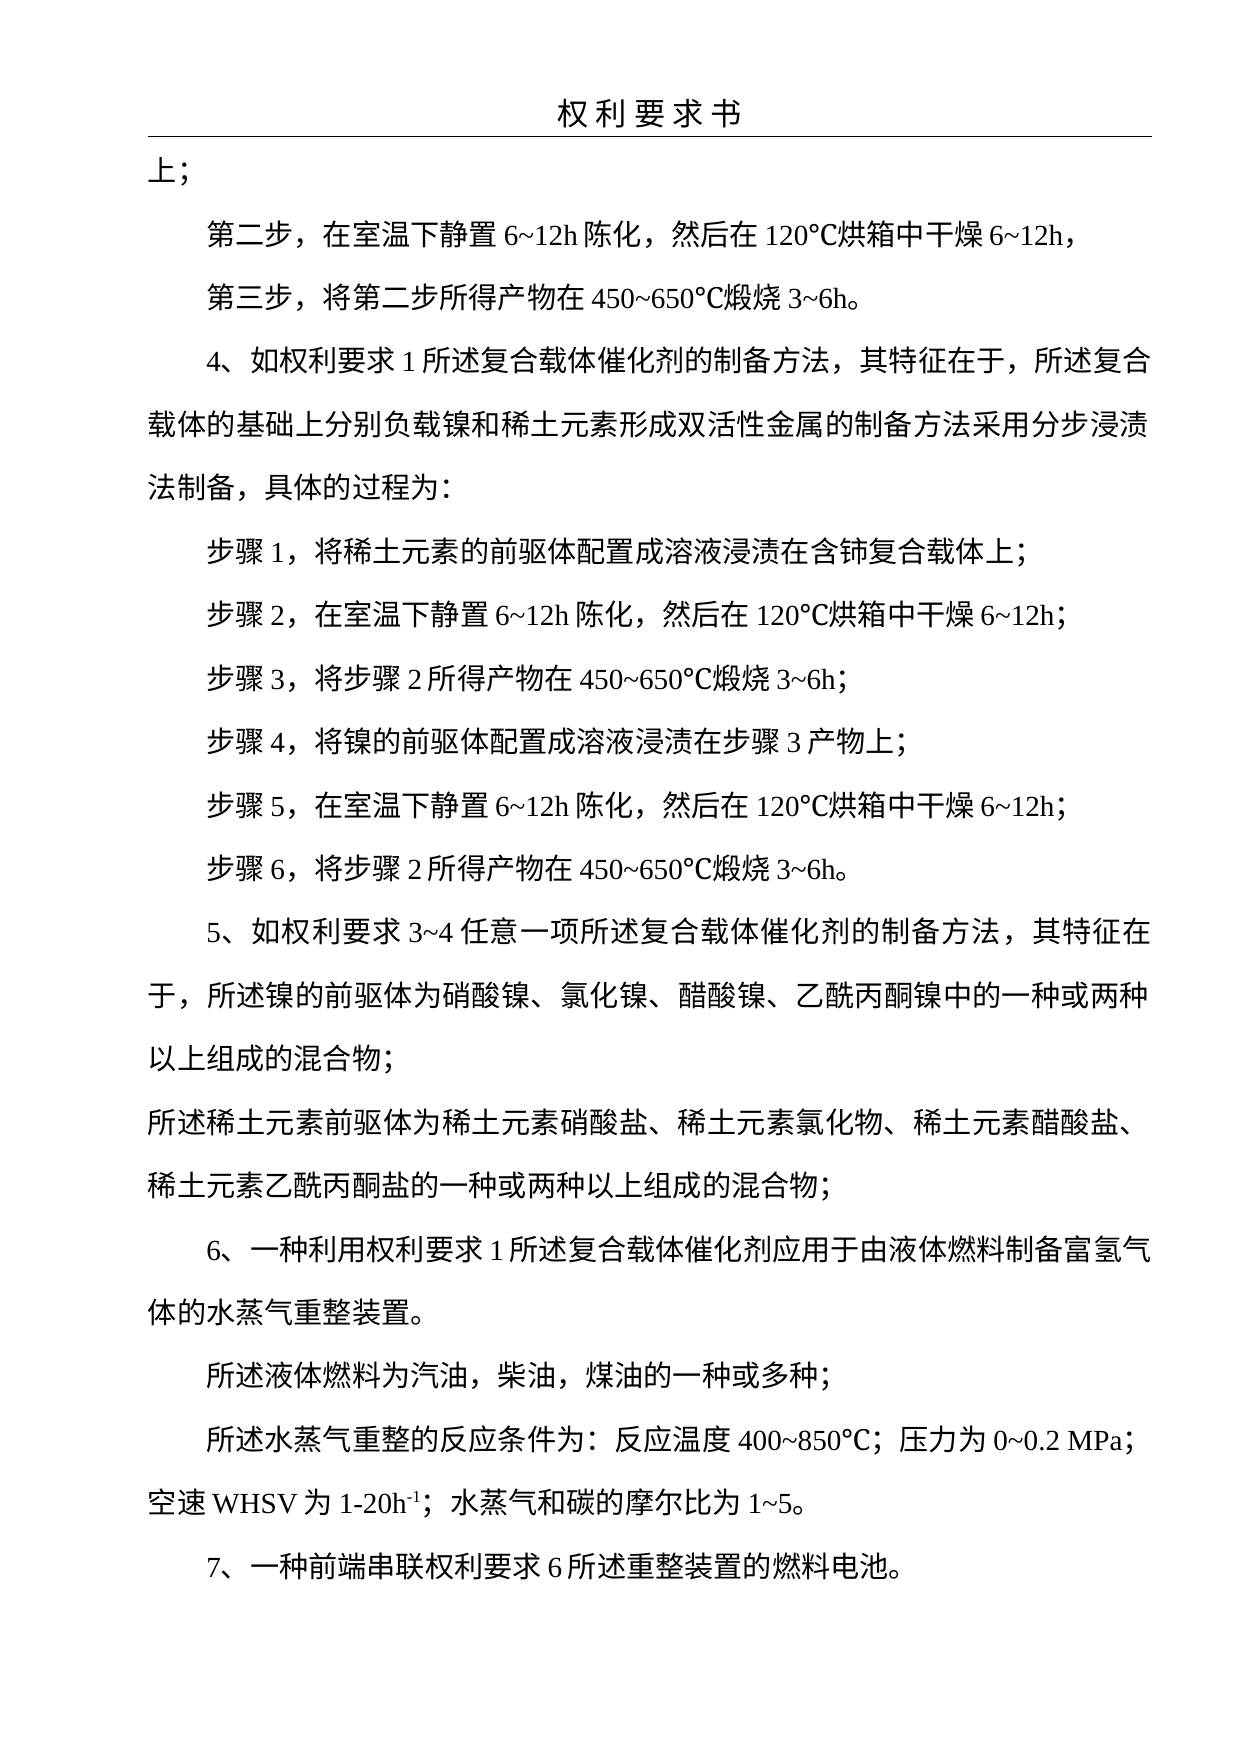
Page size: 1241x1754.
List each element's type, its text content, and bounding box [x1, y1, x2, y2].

list 步骤2，在室温下静置6~12h陈化，然后在120℃烘箱中干燥6~12h； [148, 592, 1152, 634]
list 步骤1，将稀土元素的前驱体配置成溶液浸渍在含铈复合载体上； [148, 528, 1152, 571]
list 第三步，将第二步所得产物在450~650℃煅烧3~6h。 [148, 274, 1152, 317]
text 5、如权利要求3~4任意一项所述复合载体催化剂的制备方法，其特征在于，所述镍的前驱体为硝酸镍、氯化镍、醋酸镍、乙酰丙酮镍中的一种或两种以上组成的混合物； [148, 909, 1152, 1078]
text 所述水蒸气重整的反应条件为：反应温度400~850℃；压力为0~0.2 MPa；空速WHSV为1-20h-1；水蒸气和碳的摩尔比为1~5。 [148, 1416, 1152, 1522]
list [148, 148, 1152, 190]
list 4、如权利要求1所述复合载体催化剂的制备方法，其特征在于，所述复合载体的基础上分别负载镍和稀土元素形成双活性金属的制备方法采用分步浸渍法制备，具体的过程为： [148, 338, 1152, 507]
list 步骤5，在室温下静置6~12h陈化，然后在120℃烘箱中干燥6~12h； [148, 782, 1152, 824]
text 所述液体燃料为汽油，柴油，煤油的一种或多种； [148, 1353, 1152, 1395]
text 7、一种前端串联权利要求6所述重整装置的燃料电池。 [148, 1543, 1152, 1586]
list 步骤4，将镍的前驱体配置成溶液浸渍在步骤3产物上； [148, 719, 1152, 761]
list 步骤6，将步骤2所得产物在450~650℃煅烧3~6h。 [148, 846, 1152, 888]
text 6、一种利用权利要求1所述复合载体催化剂应用于由液体燃料制备富氢气体的水蒸气重整装置。 [148, 1226, 1152, 1332]
text 所述稀土元素前驱体为稀土元素硝酸盐、稀土元素氯化物、稀土元素醋酸盐、稀土元素乙酰丙酮盐的一种或两种以上组成的混合物； [148, 1099, 1152, 1205]
list 步骤3，将步骤2所得产物在450~650℃煅烧3~6h； [148, 655, 1152, 697]
list 第二步，在室温下静置6~12h陈化，然后在120℃烘箱中干燥6~12h， [148, 211, 1152, 253]
